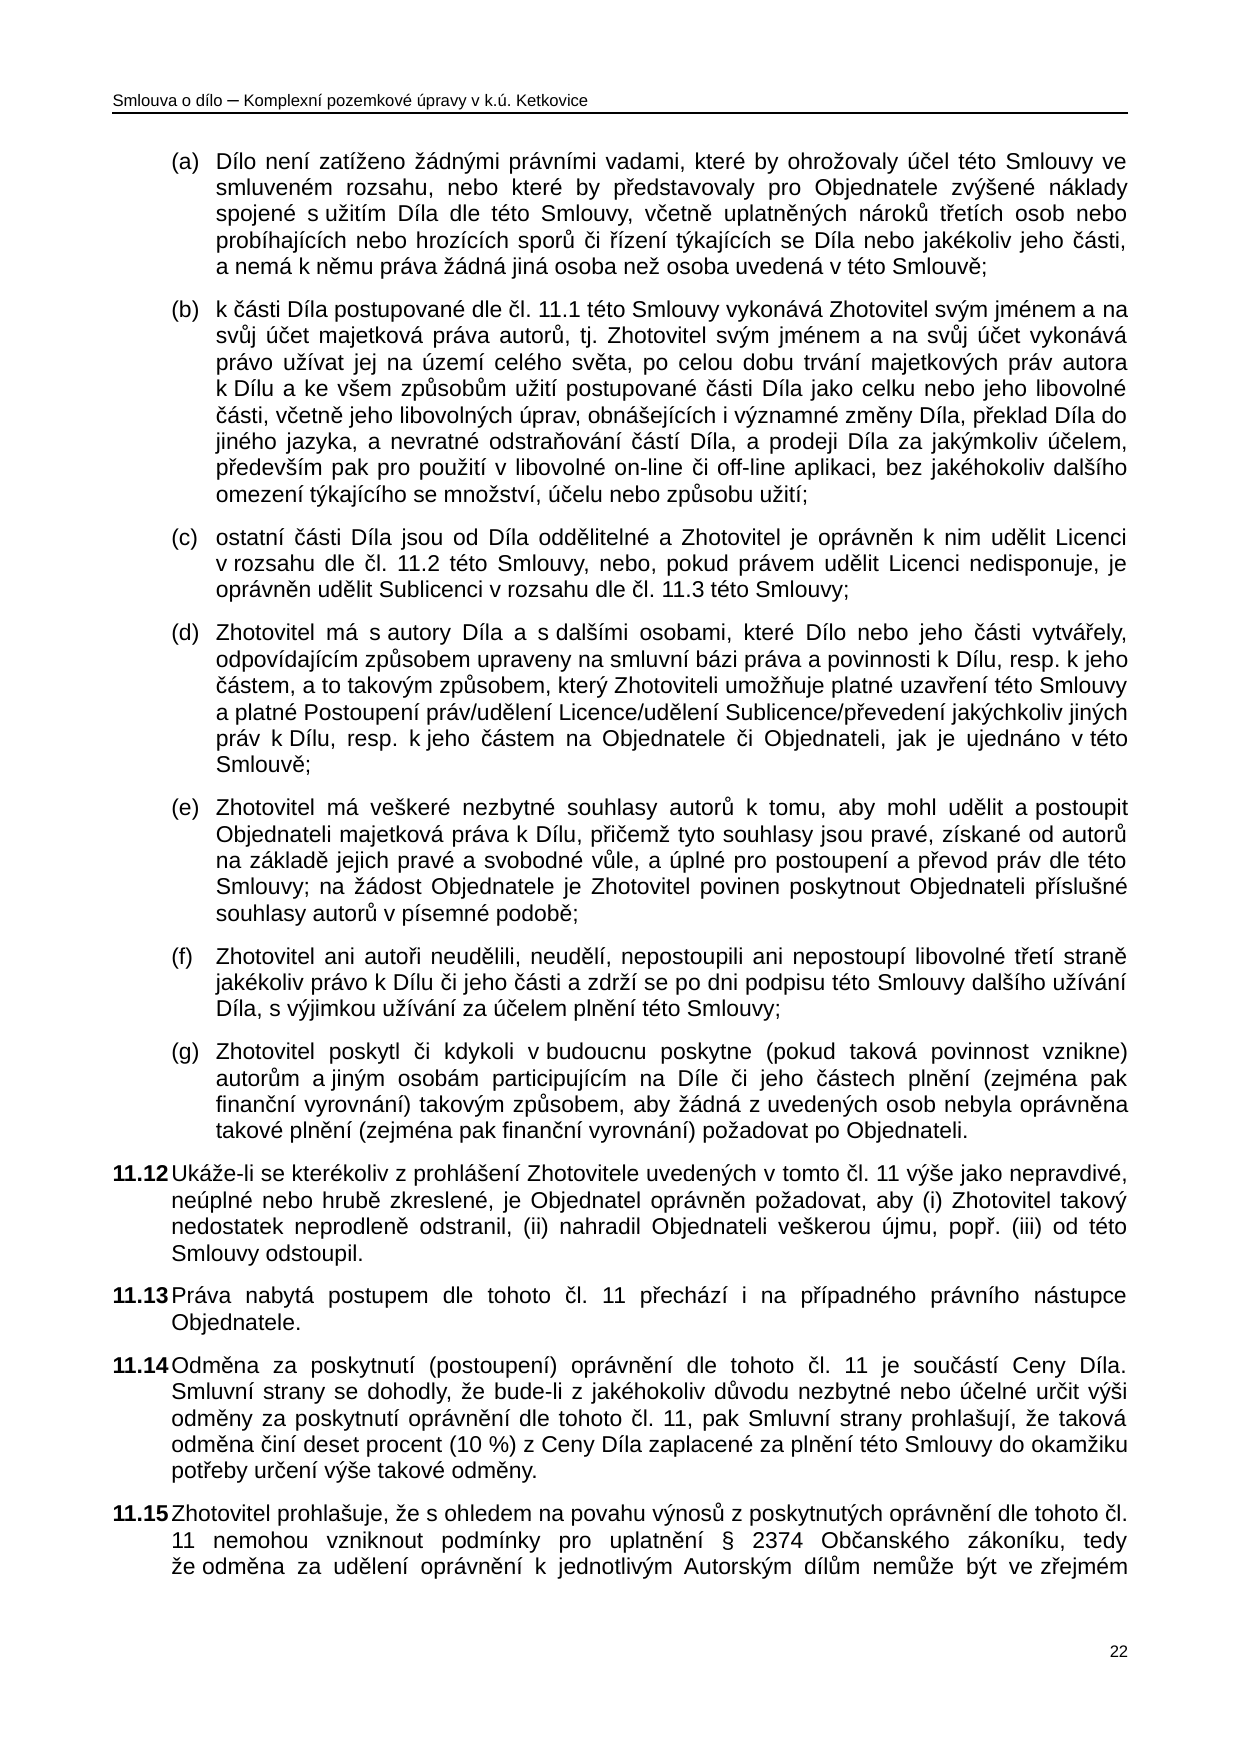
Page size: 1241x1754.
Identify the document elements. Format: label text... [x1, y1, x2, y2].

text Odměna za poskytnutí (postoupení) oprávnění dle tohoto čl. 11 je součástí Ceny Díla. Smluvní strany se dohodly, že bude-li z jakéhokoliv důvodu nezbytné nebo účelné určit výši odměny za poskytnutí oprávnění dle tohoto čl. 11, pak Smluvní strany prohlašují, že taková odměna činí deset procent (10 %) z Ceny Díla zaplacené za plnění této Smlouvy do okamžiku potřeby určení výše takové odměny. [112, 1352, 1128, 1484]
text Zhotovitel má veškeré nezbytné souhlasy autorů k tomu, aby mohl udělit a postoupit Objednateli majetková práva k Dílu, přičemž tyto souhlasy jsou pravé, získané od autorů na základě jejich pravé a svobodné vůle, a úplné pro postoupení a převod práv dle této Smlouvy; na žádost Objednatele je Zhotovitel povinen poskytnout Objednateli příslušné souhlasy autorů v písemné podobě; [171, 794, 1128, 926]
text Zhotovitel ani autoři neudělili, neudělí, nepostoupili ani nepostoupí libovolné třetí straně jakékoliv právo k Dílu či jeho části a zdrží se po dni podpisu této Smlouvy dalšího užívání Díla, s výjimkou užívání za účelem plnění této Smlouvy; [171, 943, 1128, 1022]
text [112, 1500, 1128, 1579]
text ostatní části Díla jsou od Díla oddělitelné a Zhotovitel je oprávněn k nim udělit Licenci v rozsahu dle čl. 11.2 této Smlouvy, nebo, pokud právem udělit Licenci nedisponuje, je oprávněn udělit Sublicenci v rozsahu dle čl. 11.3 této Smlouvy; [171, 524, 1128, 603]
text Práva nabytá postupem dle tohoto čl. 11 přechází i na případného právního nástupce Objednatele. [112, 1282, 1128, 1335]
text k části Díla postupované dle čl. 11.1 této Smlouvy vykonává Zhotovitel svým jménem a na svůj účet majetková práva autorů, tj. Zhotovitel svým jménem a na svůj účet vykonává právo užívat jej na území celého světa, po celou dobu trvání majetkových práv autora k Dílu a ke všem způsobům užití postupované části Díla jako celku nebo jeho libovolné části, včetně jeho libovolných úprav, obnášejících i významné změny Díla, překlad Díla do jiného jazyka, a nevratné odstraňování částí Díla, a prodeji Díla za jakýmkoliv účelem, především pak pro použití v libovolné on-line či off-line aplikaci, bez jakéhokoliv dalšího omezení týkajícího se množství, účelu nebo způsobu užití; [171, 296, 1128, 507]
text Zhotovitel má s autory Díla a s dalšími osobami, které Dílo nebo jeho části vytvářely, odpovídajícím způsobem upraveny na smluvní bázi práva a povinnosti k Dílu, resp. k jeho částem, a to takovým způsobem, který Zhotoviteli umožňuje platné uzavření této Smlouvy a platné Postoupení práv/udělení Licence/udělení Sublicence/převedení jakýchkoliv jiných práv k Dílu, resp. k jeho částem na Objednatele či Objednateli, jak je ujednáno v této Smlouvě; [171, 619, 1128, 777]
list Dílo není zatíženo žádnými právními vadami, které by ohrožovaly účel této Smlouvy ve smluveném rozsahu, nebo které by představovaly pro Objednatele zvýšené náklady spojené s užitím Díla dle této Smlouvy, včetně uplatněných nároků třetích osob nebo probíhajících nebo hrozících sporů či řízení týkajících se Díla nebo jakékoliv jeho části, a nemá k němu práva žádná jiná osoba než osoba uvedená v této Smlouvě; [171, 148, 1128, 279]
text Zhotovitel poskytl či kdykoli v budoucnu poskytne (pokud taková povinnost vznikne) autorům a jiným osobám participujícím na Díle či jeho částech plnění (zejména pak finanční vyrovnání) takovým způsobem, aby žádná z uvedených osob nebyla oprávněna takové plnění (zejména pak finanční vyrovnání) požadovat po Objednateli. [171, 1038, 1128, 1144]
text Ukáže-li se kterékoliv z prohlášení Zhotovitele uvedených v tomto čl. 11 výše jako nepravdivé, neúplné nebo hrubě zkreslené, je Objednatel oprávněn požadovat, aby (i) Zhotovitel takový nedostatek neprodleně odstranil, (ii) nahradil Objednateli veškerou újmu, popř. (iii) od této Smlouvy odstoupil. [112, 1160, 1128, 1266]
